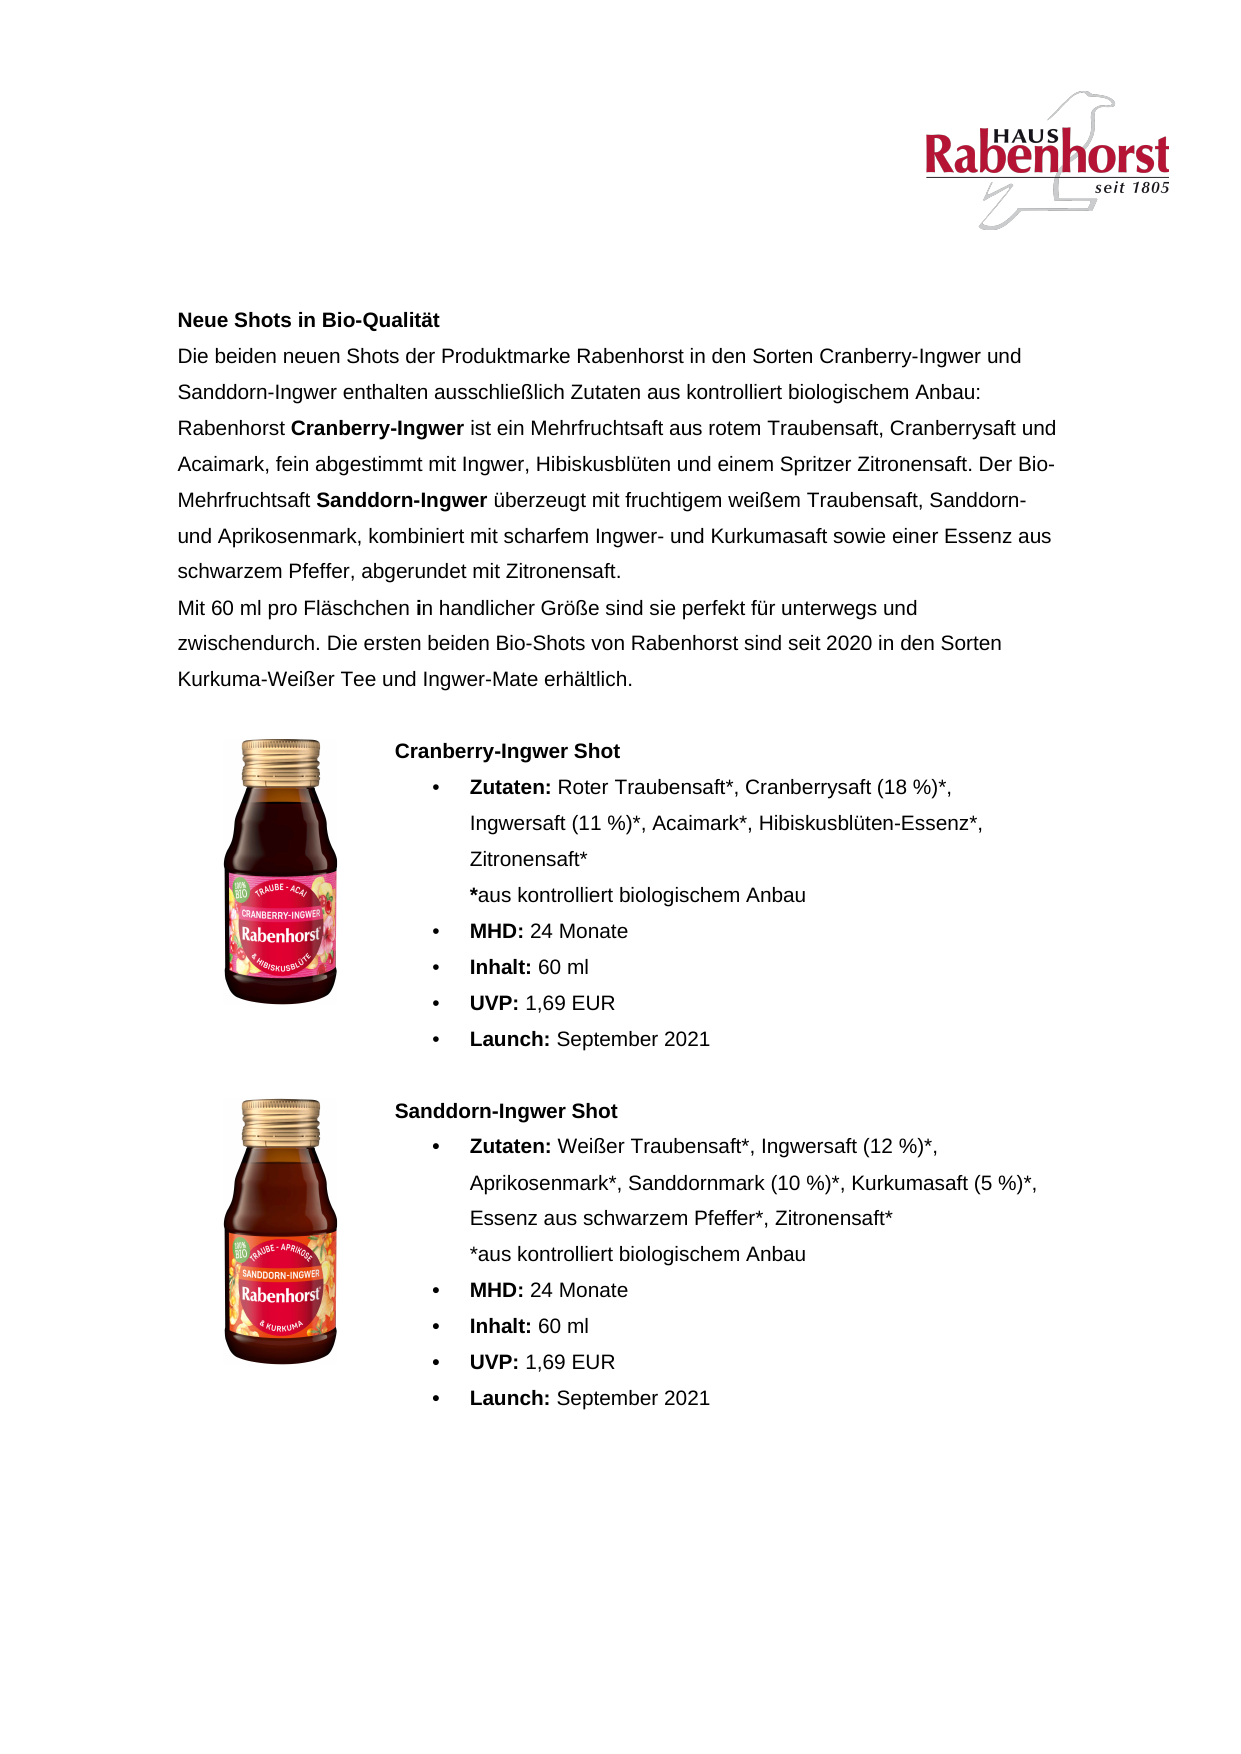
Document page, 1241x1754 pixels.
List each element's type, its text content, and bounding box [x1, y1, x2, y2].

text Die beiden neuen Shots der Produktmarke Rabenhorst in den Sorten Cranberry-Ingwer und Sanddorn-Ingwer enthalten ausschließlich Zutaten aus kontrolliert biologischem Anbau: Rabenhorst Cranberry-Ingwer ist ein Mehrfruchtsaft aus rotem Traubensaft, Cranberrysaft und Acaimark, fein abgestimmt mit Ingwer, Hibiskusblüten und einem Spritzer Zitronensaft. Der Bio-Mehrfruchtsaft Sanddorn-Ingwer überzeugt mit fruchtigem weißem Traubensaft, Sanddorn- und Aprikosenmark, kombiniert mit scharfem Ingwer- und Kurkumasaft sowie einer Essenz aus schwarzem Pfeffer, abgerundet mit Zitronensaft. [177, 344, 1063, 583]
text Mit 60 ml pro Fläschchen in handlicher Größe sind sie perfekt für unterwegs und zwischendurch. Die ersten beiden Bio-Shots von Rabenhorst sind seit 2020 in den Sorten Kurkuma-Weißer Tee und Ingwer-Mate erhältlich. [177, 595, 1063, 691]
table_header [177, 739, 383, 1098]
table_header Cranberry-Ingwer Shot Zutaten: Roter Traubensaft*, Cranberrysaft (18 %)*, Ingwersaft (11 %)*, Acaimark*, Hibiskusblüten-Essenz*, Zitronensaft* *aus kontrolliert biologischem Anbau MHD: 24 Monate Inhalt: 60 ml UVP: 1,69 EUR Launch: September 2021 [383, 739, 1062, 1098]
text Neue Shots in Bio-Qualität [177, 308, 1063, 332]
picture [223, 1098, 338, 1365]
picture [926, 91, 1169, 230]
picture [223, 739, 338, 1005]
table_cell Sanddorn-Ingwer Shot Zutaten: Weißer Traubensaft*, Ingwersaft (12 %)*, Aprikosenmark*, Sanddornmark (10 %)*, Kurkumasaft (5 %)*, Essenz aus schwarzem Pfeffer*, Zitronensaft* *aus kontrolliert biologischem Anbau MHD: 24 Monate Inhalt: 60 ml UVP: 1,69 EUR Launch: September 2021 [383, 1099, 1062, 1458]
table_cell [177, 1099, 383, 1458]
